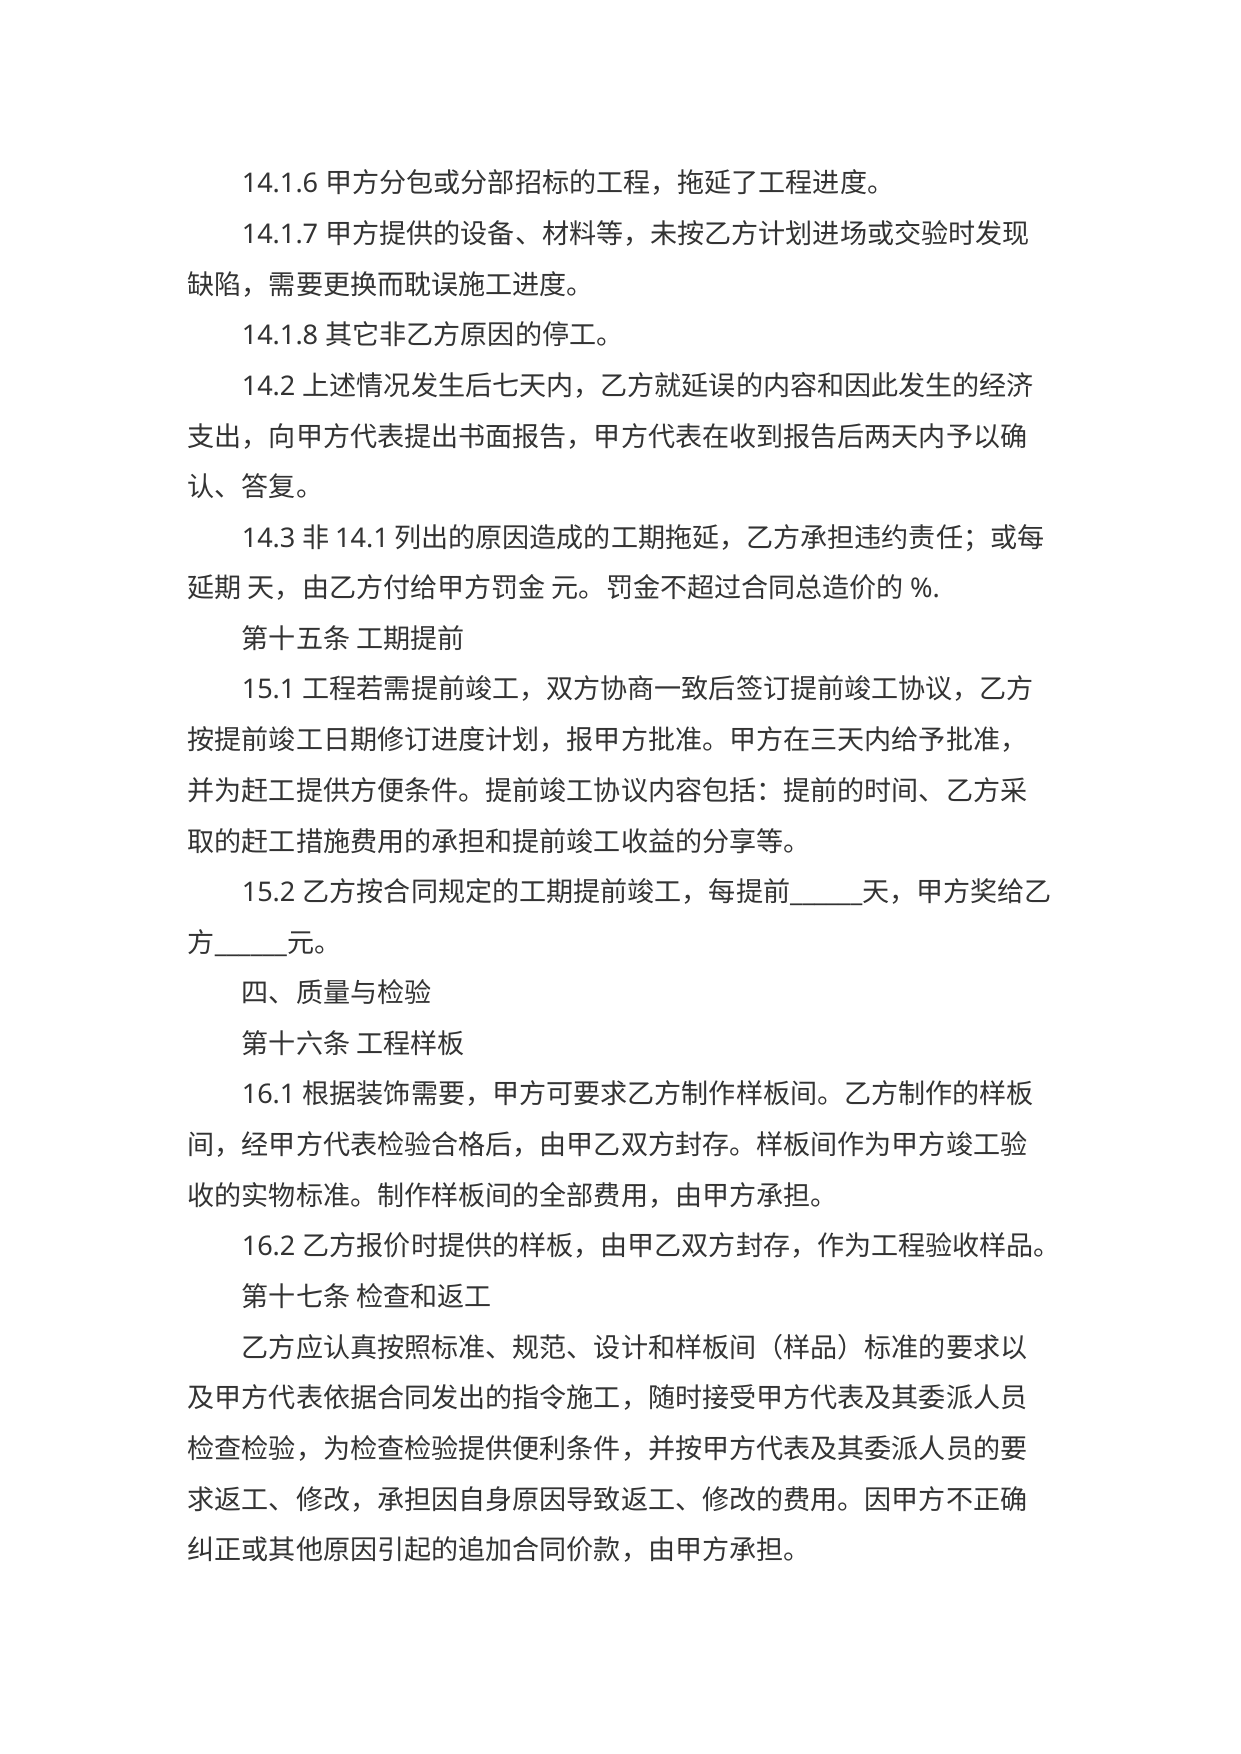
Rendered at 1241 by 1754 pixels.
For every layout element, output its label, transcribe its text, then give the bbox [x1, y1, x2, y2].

text 15.1 工程若需提前竣工，双方协商一致后签订提前竣工协议，乙方按提前竣工日期修订进度计划，报甲方批准。甲方在三天内给予批准，并为赶工提供方便条件。提前竣工协议内容包括：提前的时间、乙方采取的赶工措施费用的承担和提前竣工收益的分享等。 [187, 656, 1053, 859]
text 乙方应认真按照标准、规范、设计和样板间（样品）标准的要求以及甲方代表依据合同发出的指令施工，随时接受甲方代表及其委派人员检查检验，为检查检验提供便利条件，并按甲方代表及其委派人员的要求返工、修改，承担因自身原因导致返工、修改的费用。因甲方不正确纠正或其他原因引起的追加合同价款，由甲方承担。 [187, 1314, 1053, 1567]
text 第十七条 检查和返工 [187, 1264, 1053, 1314]
text 14.1.6 甲方分包或分部招标的工程，拖延了工程进度。 [187, 150, 1053, 201]
text 14.1.7 甲方提供的设备、材料等，未按乙方计划进场或交验时发现缺陷，需要更换而耽误施工进度。 [187, 201, 1053, 302]
text 14.2 上述情况发生后七天内，乙方就延误的内容和因此发生的经济支出，向甲方代表提出书面报告，甲方代表在收到报告后两天内予以确认、答复。 [187, 352, 1053, 504]
text 15.2 乙方按合同规定的工期提前竣工，每提前______天，甲方奖给乙方______元。 [187, 859, 1053, 960]
text 14.1.8 其它非乙方原因的停工。 [187, 302, 1053, 352]
text 16.1 根据装饰需要，甲方可要求乙方制作样板间。乙方制作的样板间，经甲方代表检验合格后，由甲乙双方封存。样板间作为甲方竣工验收的实物标准。制作样板间的全部费用，由甲方承担。 [187, 1061, 1053, 1213]
text 第十六条 工程样板 [187, 1011, 1053, 1061]
text 16.2 乙方报价时提供的样板，由甲乙双方封存，作为工程验收样品。 [187, 1213, 1053, 1264]
text 14.3 非14.1列出的原因造成的工期拖延，乙方承担违约责任；或每延期 天，由乙方付给甲方罚金 元。罚金不超过合同总造价的 %. [187, 504, 1053, 606]
text 四、质量与检验 [187, 960, 1053, 1011]
text 第十五条 工期提前 [187, 606, 1053, 656]
